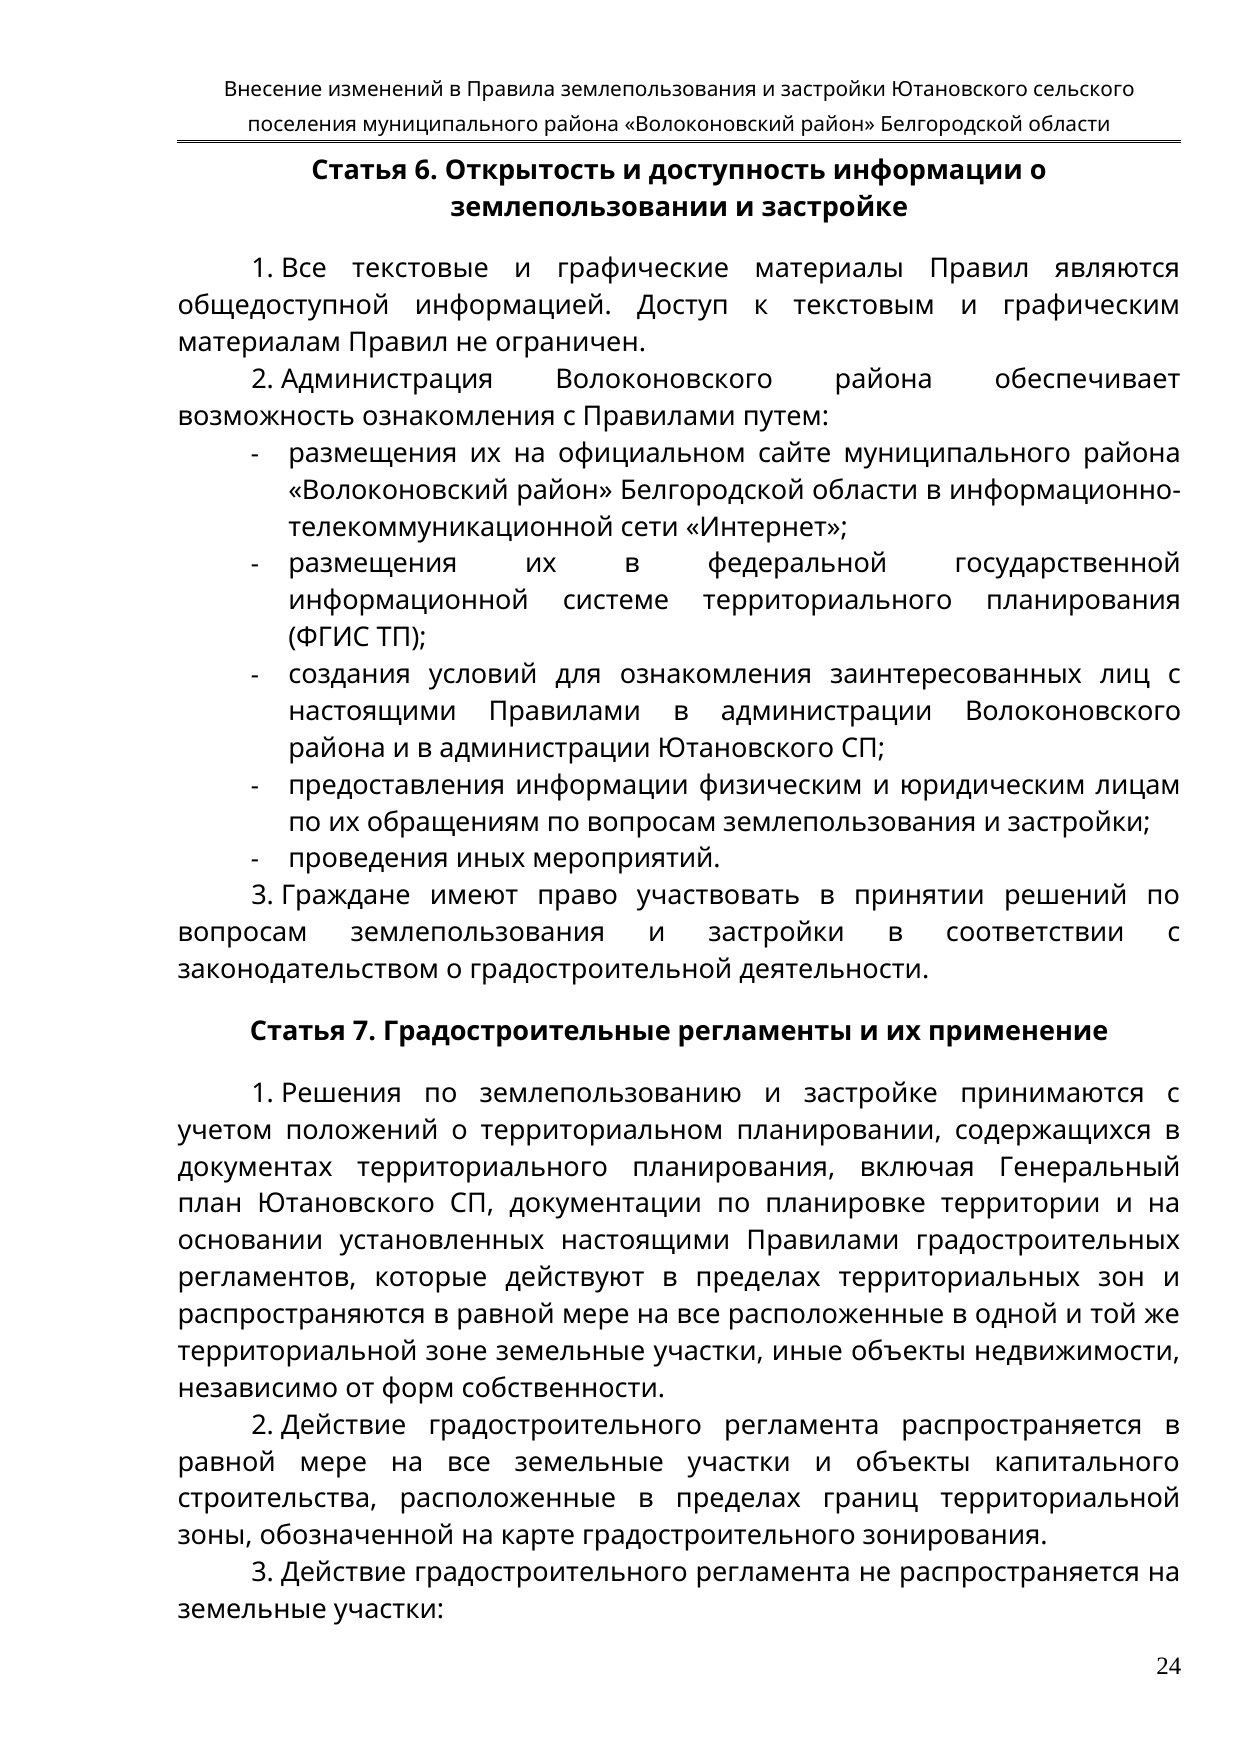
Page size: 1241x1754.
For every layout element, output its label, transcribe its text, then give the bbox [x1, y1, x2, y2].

list проведения иных мероприятий. [251, 839, 1181, 876]
list предоставления информации физическим и юридическим лицам по их обращениям по вопросам землепользования и застройки; [251, 765, 1181, 839]
list Граждане имеют право участвовать в принятии решений по вопросам землепользования и застройки в соответствии с законодательством о градостроительной деятельности. [177, 876, 1181, 986]
list Действие градостроительного регламента распространяется в равной мере на все земельные участки и объекты капитального строительства, расположенные в пределах границ территориальной зоны, обозначенной на карте градостроительного зонирования. [177, 1405, 1181, 1553]
list создания условий для ознакомления заинтересованных лиц с настоящими Правилами в администрации Волоконовского района и в администрации Ютановского СП; [251, 654, 1181, 765]
list Все текстовые и графические материалы Правил являются общедоступной информацией. Доступ к текстовым и графическим материалам Правил не ограничен. [177, 249, 1181, 359]
list размещения их на официальном сайте муниципального района «Волоконовский район» Белгородской области в информационно-телекоммуникационной сети «Интернет»; [251, 433, 1181, 544]
list размещения их в федеральной государственной информационной системе территориального планирования (ФГИС ТП); [251, 544, 1181, 654]
subtitle Статья 6. Открытость и доступность информации о землепользовании и застройке [177, 150, 1181, 224]
list Администрация Волоконовского района обеспечивает возможность ознакомления с Правилами путем: [177, 359, 1181, 433]
list Решения по землепользованию и застройке принимаются с учетом положений о территориальном планировании, содержащихся в документах территориального планирования, включая Генеральный план Ютановского СП, документации по планировке территории и на основании установленных настоящими Правилами градостроительных регламентов, которые действуют в пределах территориальных зон и распространяются в равной мере на все расположенные в одной и той же территориальной зоне земельные участки, иные объекты недвижимости, независимо от форм собственности. [177, 1073, 1181, 1405]
subtitle Статья 7. Градостроительные регламенты и их применение [177, 1011, 1181, 1048]
list Действие градостроительного регламента не распространяется на земельные участки: [177, 1553, 1181, 1626]
